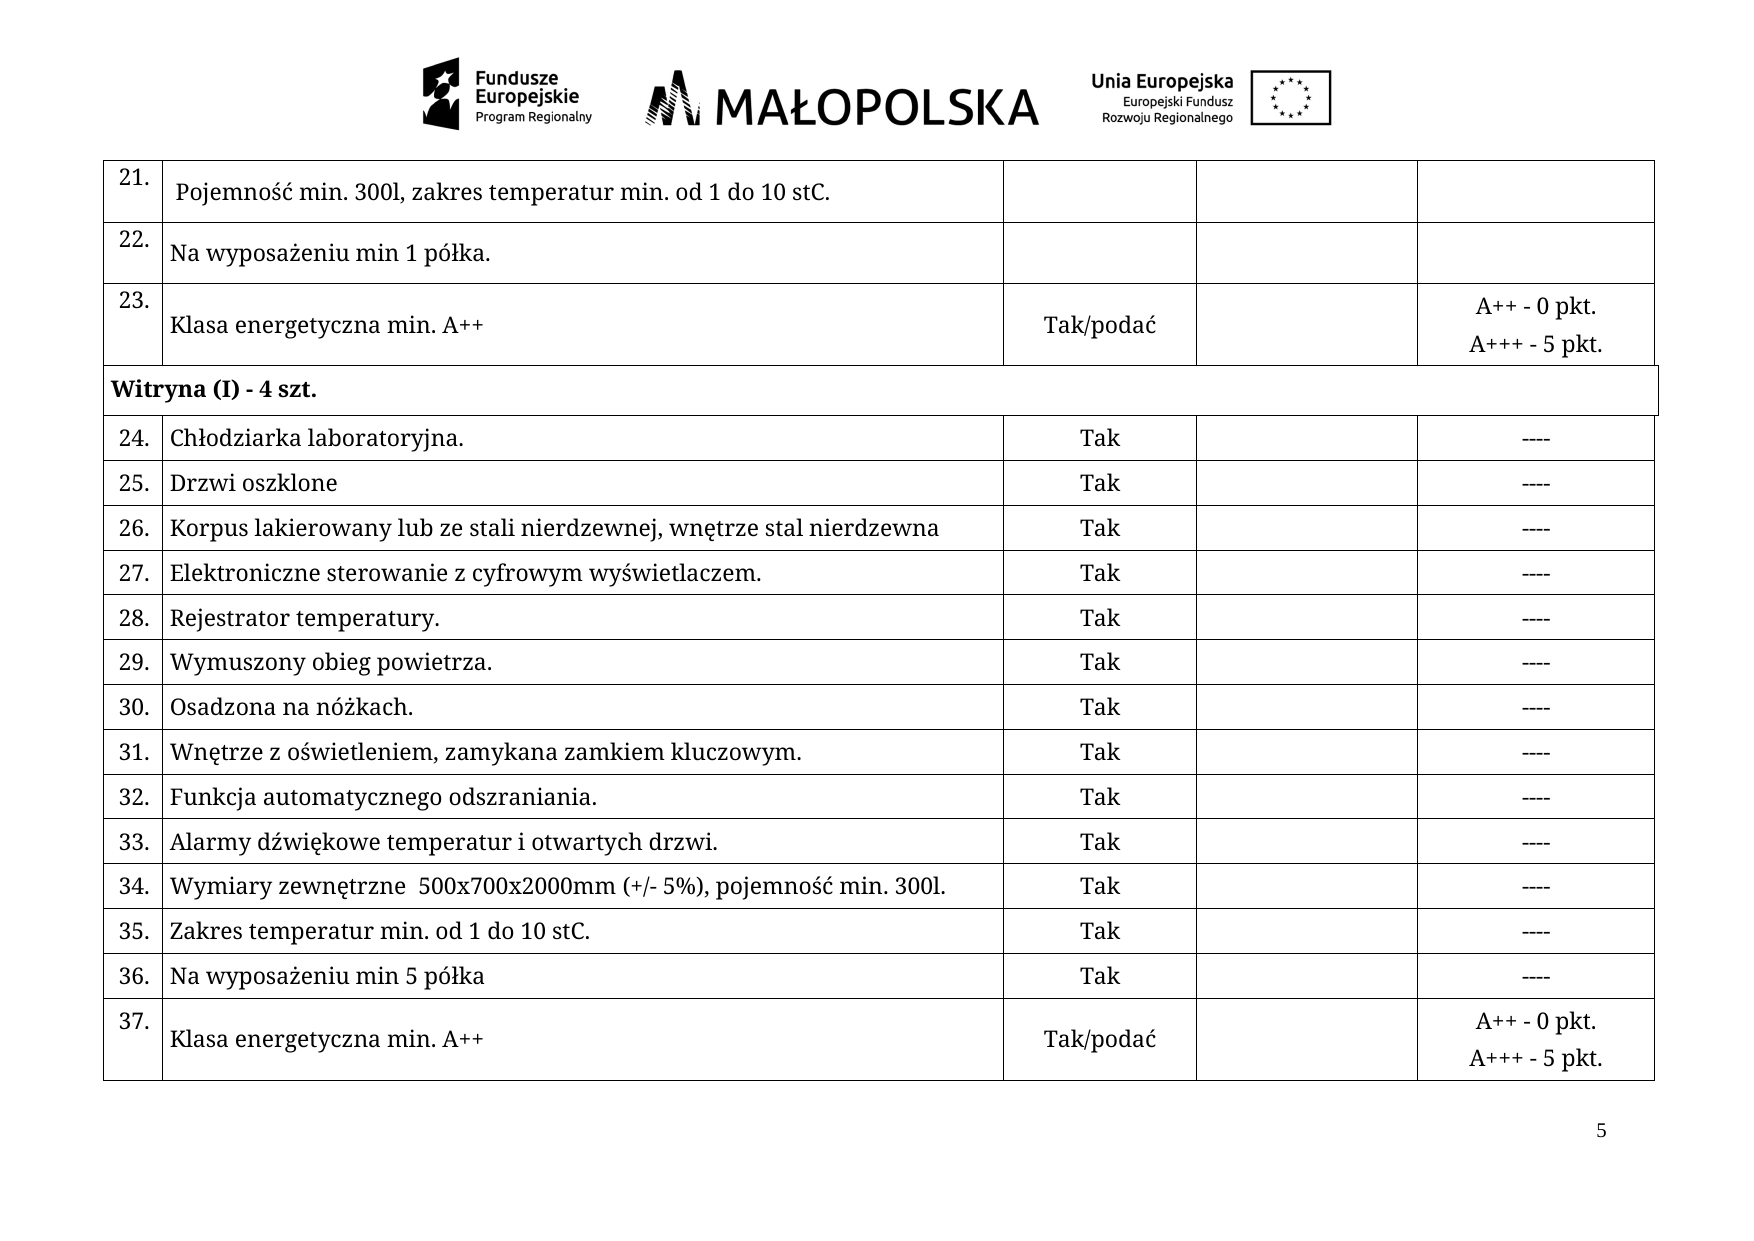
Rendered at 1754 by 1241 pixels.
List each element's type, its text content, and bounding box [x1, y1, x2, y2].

table_cell [1197, 506, 1417, 549]
table_cell [104, 819, 162, 863]
table_cell Tak [1004, 909, 1196, 953]
table_cell Tak [1004, 954, 1196, 997]
table_cell Klasa energetyczna min. A++ [163, 999, 1003, 1080]
table_cell Drzwi oszklone [163, 461, 1003, 505]
table_cell [1197, 595, 1417, 639]
table_cell [104, 954, 162, 997]
table_cell ---- [1418, 595, 1654, 639]
table_cell [1197, 551, 1417, 594]
table_cell [1197, 999, 1417, 1080]
table_cell Wymiary zewnętrzne 500x700x2000mm (+/- 5%), pojemność min. 300l. [163, 864, 1003, 908]
table_cell Tak [1004, 730, 1196, 773]
table_cell [1197, 909, 1417, 953]
table_cell [1197, 416, 1417, 460]
table_cell [1197, 819, 1417, 863]
picture [405, 39, 1349, 148]
table_cell Korpus lakierowany lub ze stali nierdzewnej, wnętrze stal nierdzewna [163, 506, 1003, 549]
table_cell Tak/podać [1004, 284, 1196, 365]
table_cell Tak [1004, 506, 1196, 549]
table_cell [1418, 223, 1654, 283]
table_cell Wymuszony obieg powietrza. [163, 640, 1003, 684]
table_cell [104, 461, 162, 505]
table_cell Tak [1004, 595, 1196, 639]
table_cell Pojemność min. 300l, zakres temperatur min. od 1 do 10 stC. [163, 161, 1003, 222]
table_cell [1197, 775, 1417, 818]
table_cell [104, 506, 162, 549]
table_cell ---- [1418, 685, 1654, 729]
table_cell Tak [1004, 775, 1196, 818]
table_cell [104, 999, 162, 1080]
table_cell [1197, 161, 1417, 222]
table_cell Chłodziarka laboratoryjna. [163, 416, 1003, 460]
table_cell [1197, 223, 1417, 283]
table_cell [104, 551, 162, 594]
table_cell A++ - 0 pkt. A+++ - 5 pkt. [1418, 284, 1654, 365]
table_cell [104, 595, 162, 639]
table_cell [104, 775, 162, 818]
table_cell ---- [1418, 775, 1654, 818]
table_cell Tak [1004, 864, 1196, 908]
table_cell [104, 161, 162, 222]
table_cell Tak [1004, 685, 1196, 729]
table_cell Funkcja automatycznego odszraniania. [163, 775, 1003, 818]
table_cell [104, 909, 162, 953]
table_cell Na wyposażeniu min 1 półka. [163, 223, 1003, 283]
table_cell [1197, 640, 1417, 684]
table_cell [1197, 954, 1417, 997]
table_cell ---- [1418, 730, 1654, 773]
table_cell [1004, 161, 1196, 222]
table_cell Tak [1004, 640, 1196, 684]
table_cell ---- [1418, 909, 1654, 953]
table_cell Tak [1004, 461, 1196, 505]
table_cell [1197, 685, 1417, 729]
table_cell ---- [1418, 551, 1654, 594]
table_cell [104, 864, 162, 908]
table_cell ---- [1418, 416, 1654, 460]
table_cell ---- [1418, 819, 1654, 863]
table_cell [104, 223, 162, 283]
table_cell [1197, 730, 1417, 773]
table_cell [1418, 161, 1654, 222]
table_cell Na wyposażeniu min 5 półka [163, 954, 1003, 997]
table_cell Elektroniczne sterowanie z cyfrowym wyświetlaczem. [163, 551, 1003, 594]
table_cell ---- [1418, 954, 1654, 997]
table_cell Tak [1004, 819, 1196, 863]
table_cell Rejestrator temperatury. [163, 595, 1003, 639]
table_cell Tak [1004, 551, 1196, 594]
table_cell Tak [1004, 416, 1196, 460]
table_cell [104, 640, 162, 684]
table_cell Klasa energetyczna min. A++ [163, 284, 1003, 365]
table_cell [1197, 461, 1417, 505]
table_cell Tak/podać [1004, 999, 1196, 1080]
table_cell ---- [1418, 461, 1654, 505]
table_cell [1197, 864, 1417, 908]
table_cell Witryna (I) - 4 szt. [104, 366, 1658, 415]
table_cell ---- [1418, 864, 1654, 908]
table_cell [104, 284, 162, 365]
table_cell Wnętrze z oświetleniem, zamykana zamkiem kluczowym. [163, 730, 1003, 773]
table_cell [104, 416, 162, 460]
table_cell [104, 685, 162, 729]
table_cell A++ - 0 pkt. A+++ - 5 pkt. [1418, 999, 1654, 1080]
table_cell Zakres temperatur min. od 1 do 10 stC. [163, 909, 1003, 953]
table_cell [1004, 223, 1196, 283]
table_cell [1197, 284, 1417, 365]
table_cell Osadzona na nóżkach. [163, 685, 1003, 729]
table_cell [104, 730, 162, 773]
table_cell ---- [1418, 640, 1654, 684]
table_cell Alarmy dźwiękowe temperatur i otwartych drzwi. [163, 819, 1003, 863]
table_cell ---- [1418, 506, 1654, 549]
